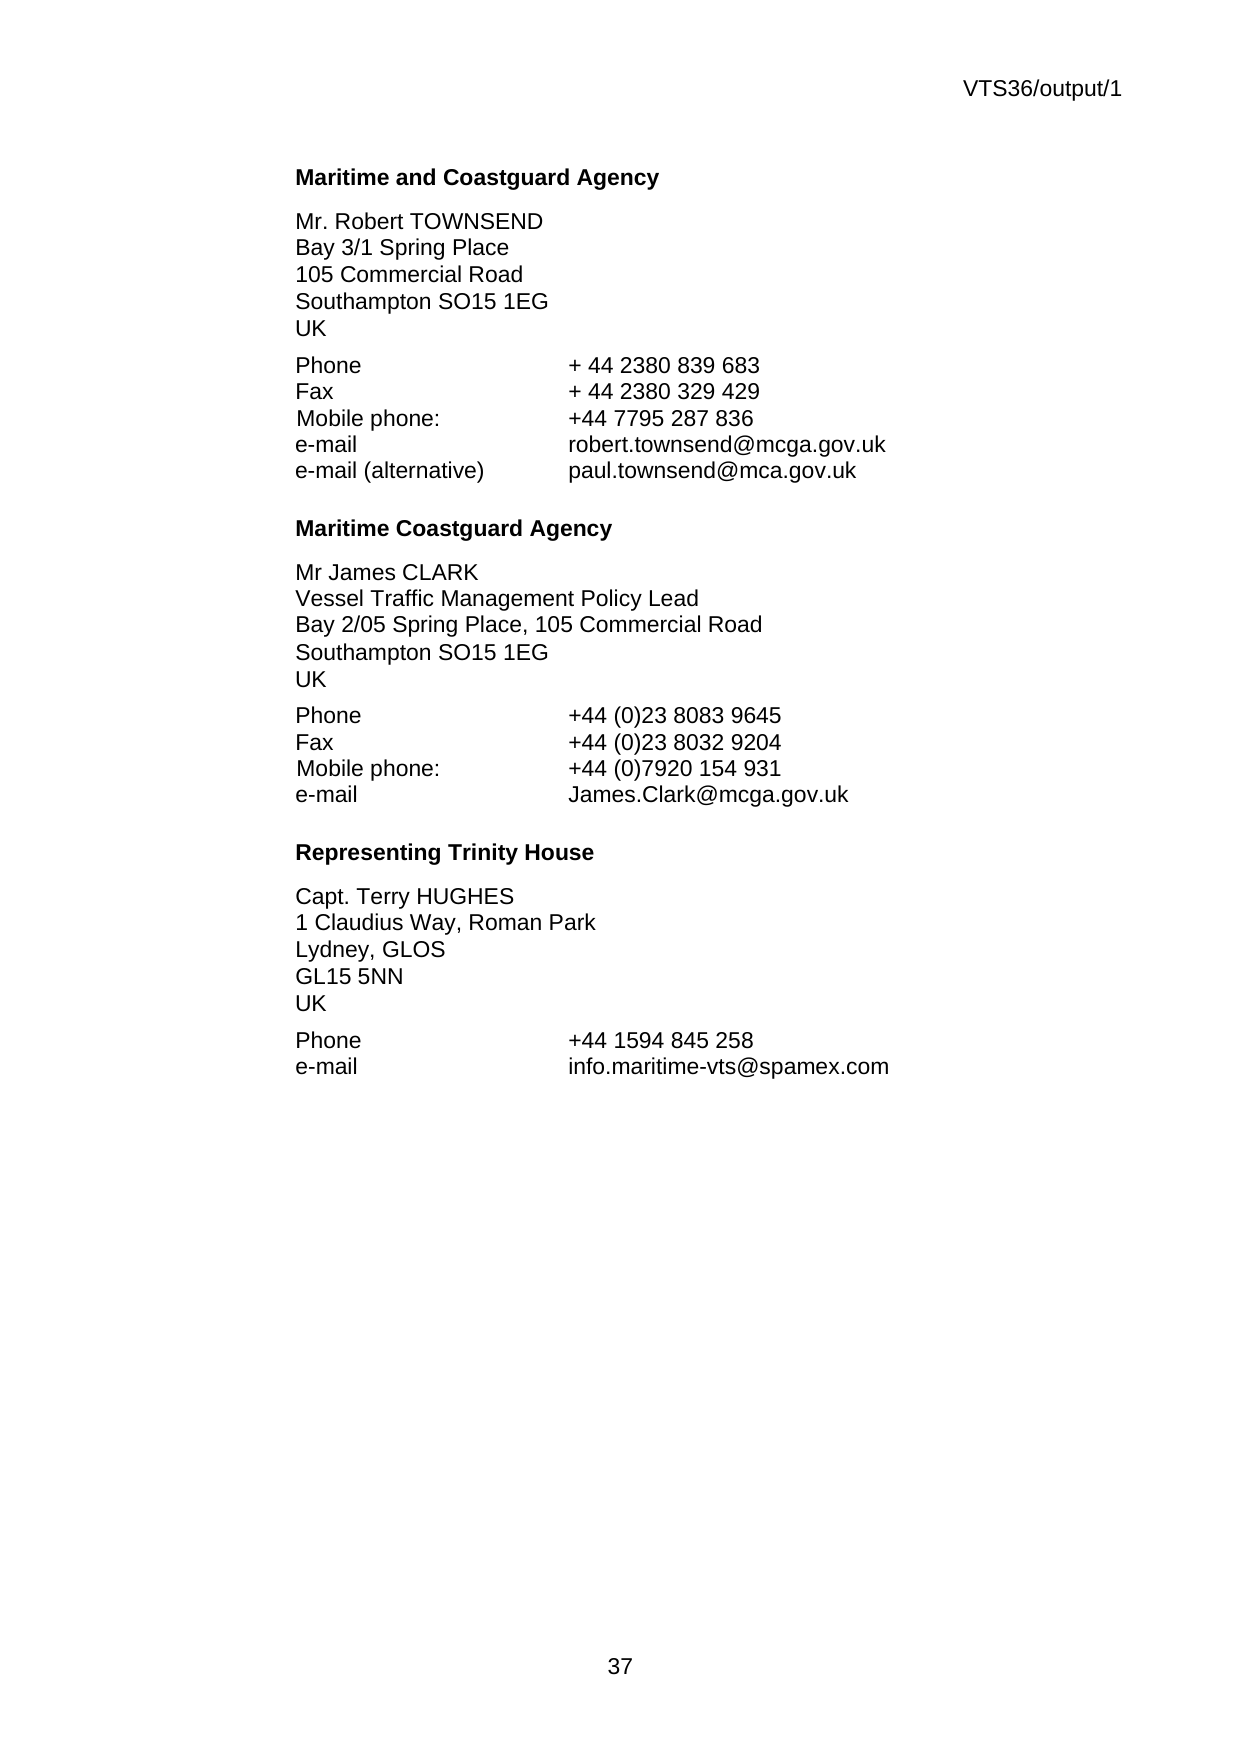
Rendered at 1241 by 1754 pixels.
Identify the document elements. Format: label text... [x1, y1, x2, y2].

text UK [118, 315, 1122, 341]
text Lydney, GLOS [118, 936, 1122, 962]
text Bay 3/1 Spring Place [118, 234, 1122, 261]
text Bay 2/05 Spring Place, 105 Commercial Road [118, 611, 1122, 638]
text Phone +44 (0)23 8083 9645 [118, 702, 1122, 729]
text Mr James CLARK [118, 559, 1122, 585]
text e-mail info.maritime-vts@spamex.com [118, 1053, 1122, 1079]
text Mr. Robert TOWNSEND [118, 208, 1122, 234]
text Mobile phone: +44 (0)7920 154 931 [118, 755, 1122, 781]
text 105 Commercial Road [118, 261, 1122, 287]
text e-mail James.Clark@mcga.gov.uk [118, 781, 1122, 808]
text UK [118, 990, 1122, 1016]
text Fax +44 (0)23 8032 9204 [118, 729, 1122, 755]
text e-mail robert.townsend@mcga.gov.uk [118, 431, 1122, 457]
text Phone + 44 2380 839 683 [118, 352, 1122, 378]
text Capt. Terry HUGHES [118, 883, 1122, 909]
text Vessel Traffic Management Policy Lead [118, 585, 1122, 611]
text Southampton SO15 1EG [118, 638, 1122, 665]
text e-mail (alternative) paul.townsend@mca.gov.uk [118, 457, 1122, 483]
text Fax + 44 2380 329 429 [118, 378, 1122, 404]
text Representing Trinity House [118, 839, 1122, 865]
text 1 Claudius Way, Roman Park [118, 909, 1122, 936]
text Phone +44 1594 845 258 [118, 1027, 1122, 1053]
text Maritime Coastguard Agency [118, 515, 1122, 541]
text Maritime and Coastguard Agency [118, 164, 1122, 191]
text UK [118, 666, 1122, 692]
text Southampton SO15 1EG [118, 288, 1122, 314]
text GL15 5NN [118, 963, 1122, 989]
text Mobile phone: +44 7795 287 836 [118, 404, 1122, 431]
